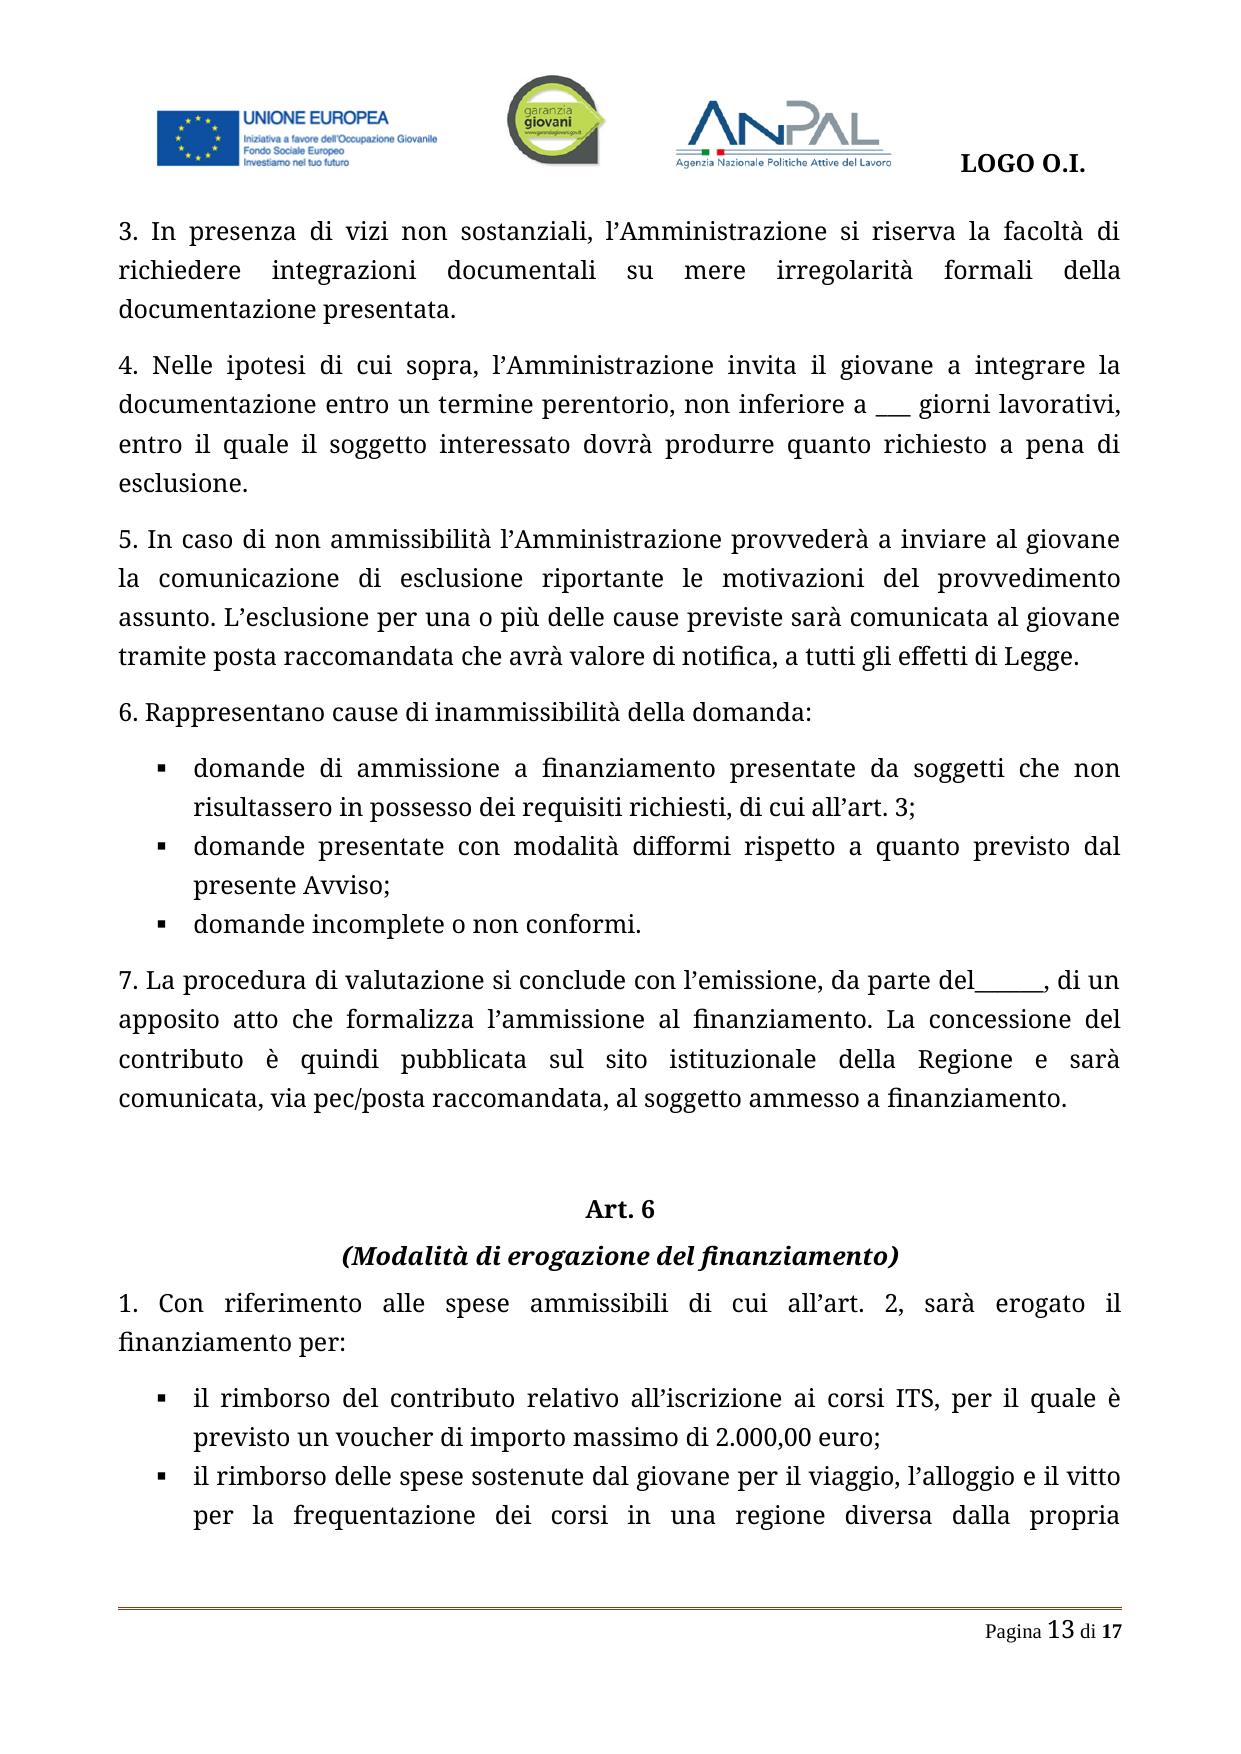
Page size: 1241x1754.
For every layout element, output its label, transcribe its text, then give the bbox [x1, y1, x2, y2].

text 6. Rappresentano cause di inammissibilità della domanda: [118, 695, 1122, 729]
picture [666, 89, 902, 173]
text 1. Con riferimento alle spese ammissibili di cui all’art. 2, sarà erogato il finanziamento per: [118, 1285, 1122, 1358]
list domande incomplete o non conformi. [156, 907, 1122, 941]
picture [153, 105, 447, 173]
text 3. In presenza di vizi non sostanziali, l’Amministrazione si riserva la facoltà di richiedere integrazioni documentali su mere irregolarità formali della documentazione presentata. [118, 214, 1122, 326]
text 4. Nelle ipotesi di cui sopra, l’Amministrazione invita il giovane a integrare la documentazione entro un termine perentorio, non inferiore a ___ giorni lavorativi, entro il quale il soggetto interessato dovrà produrre quanto richiesto a pena di esclusione. [118, 348, 1122, 499]
subtitle (Modalità di erogazione del finanziamento) [118, 1239, 1122, 1273]
text 5. In caso di non ammissibilità l’Amministrazione provvederà a inviare al giovane la comunicazione di esclusione riportante le motivazioni del provvedimento assunto. L’esclusione per una o più delle cause previste sarà comunicata al giovane tramite posta raccomandata che avrà valore di notifica, a tutti gli effetti di Legge. [118, 521, 1122, 673]
subtitle Art. 6 [118, 1192, 1122, 1226]
text 7. La procedura di valutazione si conclude con l’emissione, da parte del______, di un apposito atto che formalizza l’ammissione al finanziamento. La concessione del contributo è quindi pubblicata sul sito istituzionale della Regione e sarà comunicata, via pec/posta raccomandata, al soggetto ammesso a finanziamento. [118, 963, 1122, 1114]
list domande di ammissione a finanziamento presentate da soggetti che non risultassero in possesso dei requisiti richiesti, di cui all’art. 3; [156, 751, 1122, 824]
list il rimborso del contributo relativo all’iscrizione ai corsi ITS, per il quale è previsto un voucher di importo massimo di 2.000,00 euro; [156, 1380, 1122, 1453]
picture [505, 73, 608, 173]
list domande presentate con modalità difformi rispetto a quanto previsto dal presente Avviso; [156, 829, 1122, 902]
